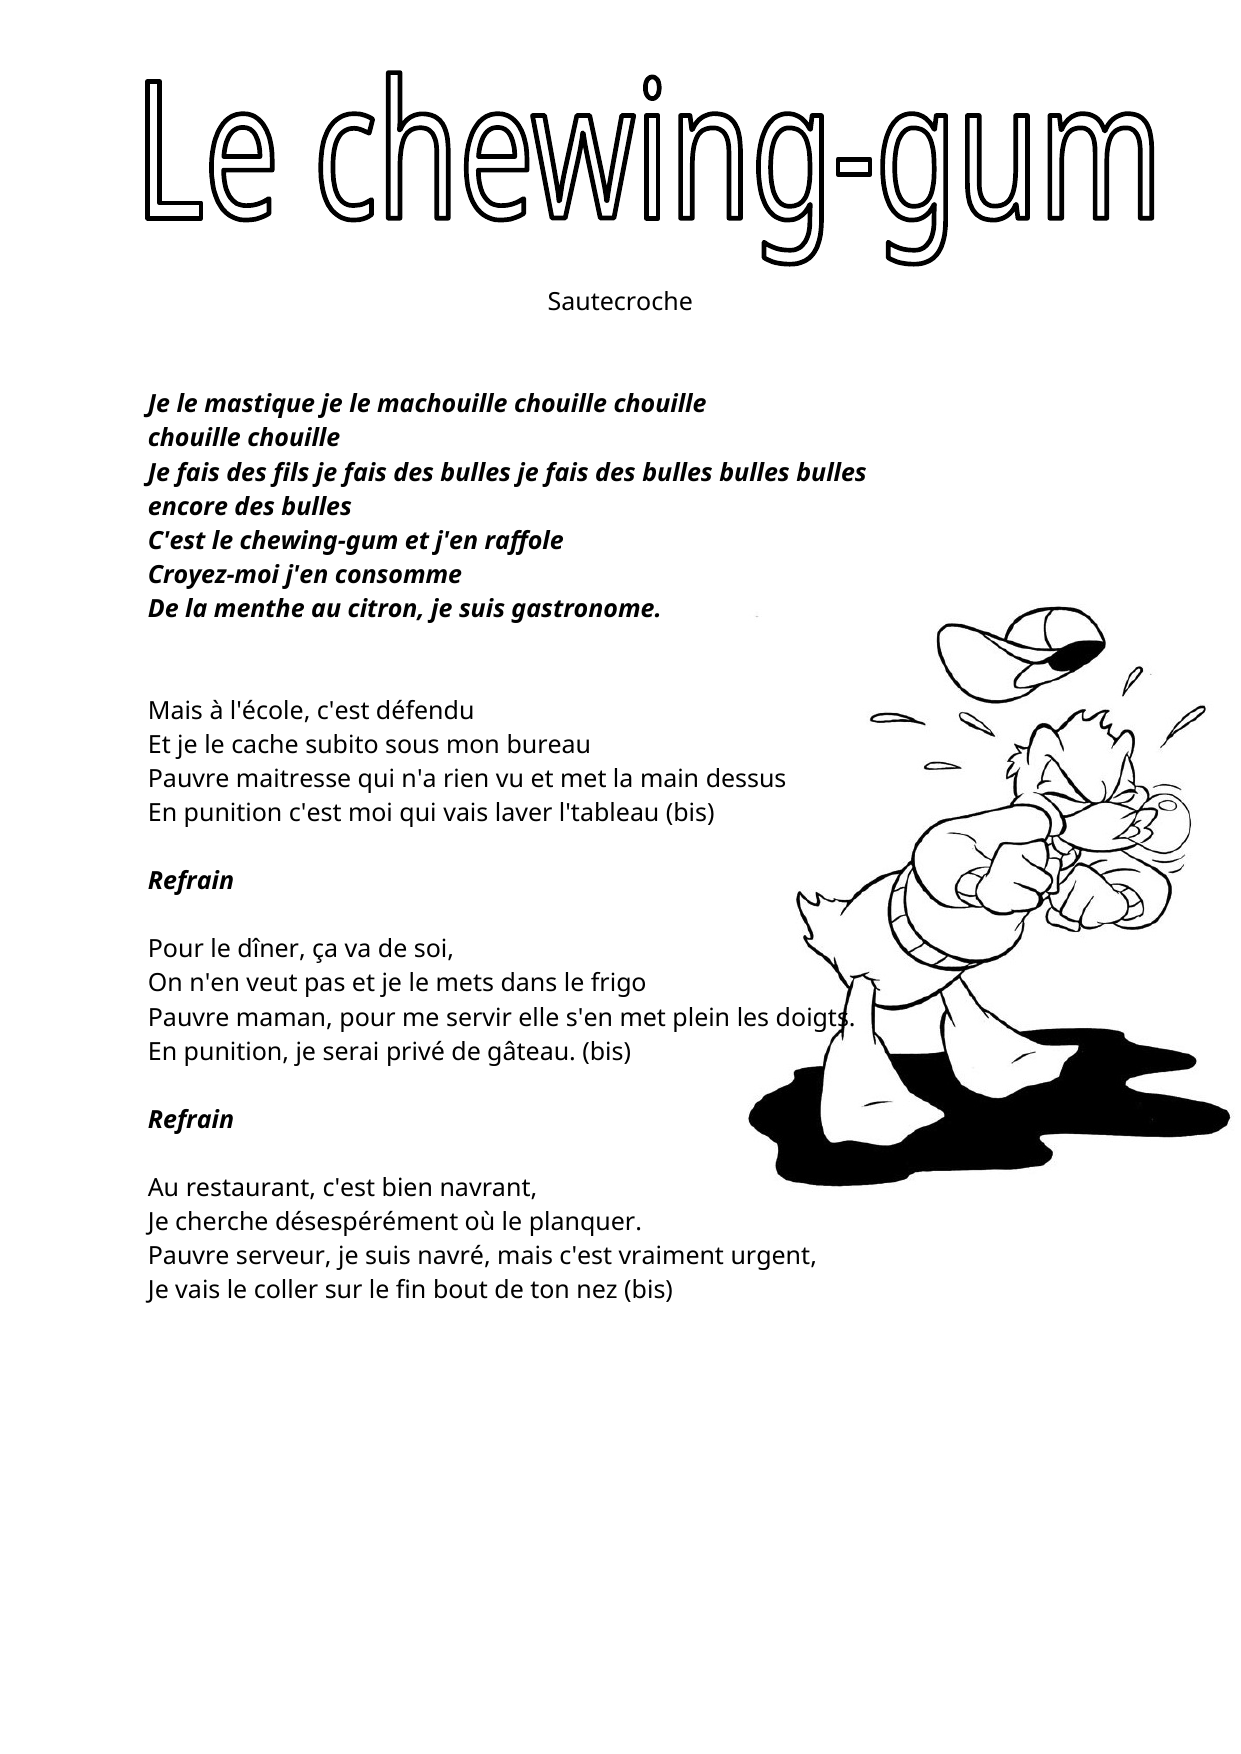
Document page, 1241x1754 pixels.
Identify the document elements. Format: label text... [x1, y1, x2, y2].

text Pauvre maman, pour me servir elle s'en met plein les doigts. [148, 999, 1093, 1033]
picture [747, 551, 1235, 1207]
text On n'en veut pas et je le mets dans le frigo [148, 965, 1093, 999]
text Je fais des fils je fais des bulles je fais des bulles bulles bulles [148, 454, 1093, 488]
text En punition c'est moi qui vais laver l'tableau (bis) [148, 795, 1093, 829]
text Pauvre serveur, je suis navré, mais c'est vraiment urgent, [148, 1238, 1093, 1272]
text Au restaurant, c'est bien navrant, [148, 1169, 1093, 1203]
text Et je le cache subito sous mon bureau [148, 727, 1093, 761]
text chouille chouille [148, 420, 1093, 454]
text Pauvre maitresse qui n'a rien vu et met la main dessus [148, 761, 1093, 795]
text Sautecroche [148, 182, 1093, 318]
text Refrain [148, 1101, 1093, 1135]
text Pour le dîner, ça va de soi, [148, 931, 1093, 965]
text Je le mastique je le machouille chouille chouille [148, 386, 1093, 420]
text De la menthe au citron, je suis gastronome. [148, 590, 1093, 624]
text encore des bulles [148, 488, 1093, 522]
text C'est le chewing-gum et j'en raffole [148, 522, 1093, 556]
text Refrain [148, 863, 1093, 897]
text En punition, je serai privé de gâteau. (bis) [148, 1033, 1093, 1067]
text Mais à l'école, c'est défendu [148, 693, 1093, 727]
text Je vais le coller sur le fin bout de ton nez (bis) [148, 1272, 1093, 1306]
text Je cherche désespérément où le planquer. [148, 1203, 1093, 1238]
text Croyez-moi j'en consomme [148, 556, 1093, 590]
